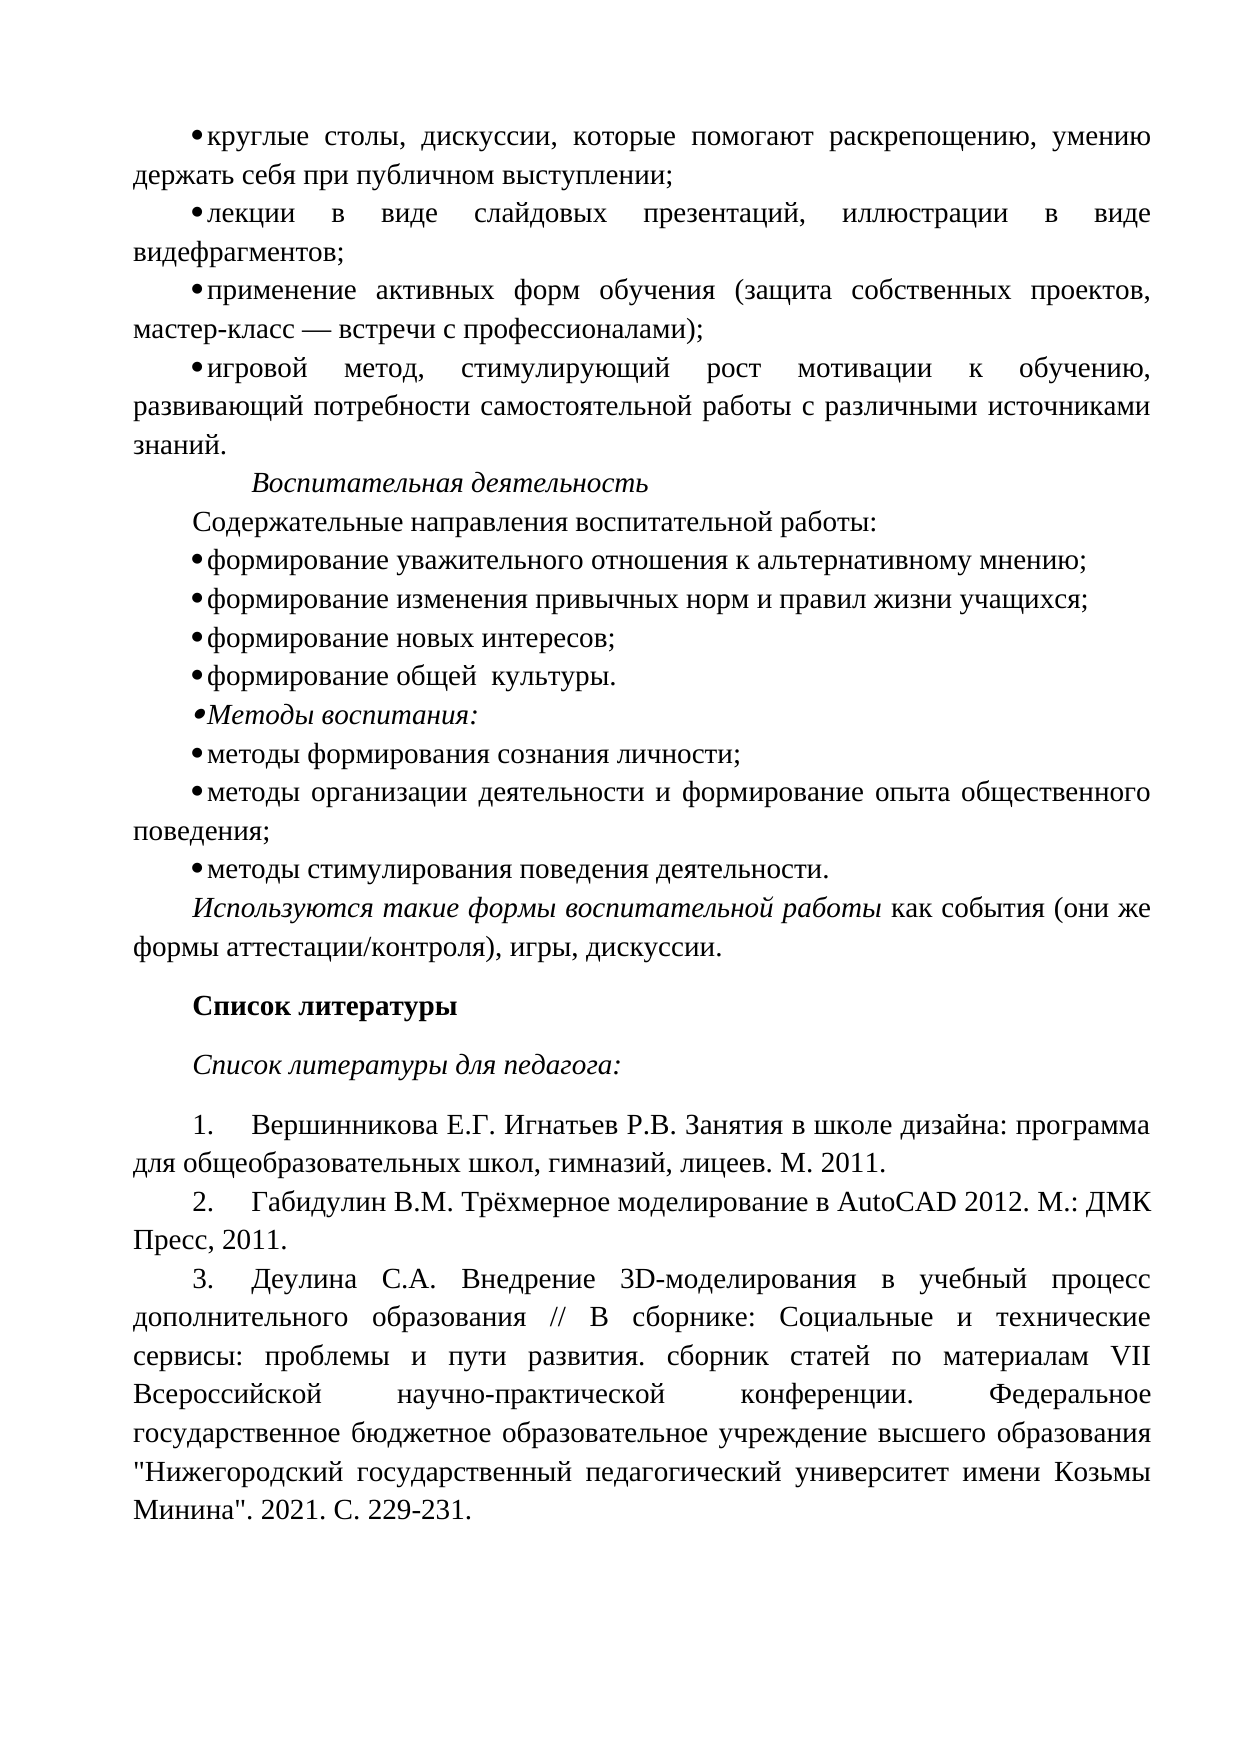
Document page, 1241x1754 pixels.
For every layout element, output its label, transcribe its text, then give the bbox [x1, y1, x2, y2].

list игровой метод, стимулирующий рост мотивации к обучению, развивающий потребности самостоятельной работы с различными источниками знаний. [133, 350, 1152, 460]
list методы формирования сознания личности; [133, 736, 1152, 769]
list применение активных форм обучения (защита собственных проектов, мастер-класс — встречи с профессионалами); [133, 272, 1152, 345]
list Содержательные направления воспитательной работы: [133, 504, 1152, 537]
text Список литературы для педагога: [133, 1047, 1152, 1081]
list формирование изменения привычных норм и правил жизни учащихся; [133, 581, 1152, 615]
list Деулина С.А. Внедрение 3D-моделирования в учебный процесс дополнительного образования // В сборнике: Социальные и технические сервисы: проблемы и пути развития. сборник статей по материалам VII Всероссийской научно-практической конференции. Федеральное государственное бюджетное образовательное учреждение высшего образования "Нижегородский государственный педагогический университет имени Козьмы Минина". 2021. С. 229-231. [133, 1261, 1152, 1526]
text Список литературы [133, 988, 1152, 1022]
list формирование новых интересов; [133, 620, 1152, 653]
list Габидулин В.М. Трёхмерное моделирование в AutoCAD 2012. М.: ДМК Пресс, 2011. [133, 1184, 1152, 1256]
text Используются такие формы воспитательной работы как события (они же формы аттестации/контроля), игры, дискуссии. [133, 890, 1152, 962]
list Воспитательная деятельность [133, 465, 1152, 499]
list методы стимулирования поведения деятельности. [133, 852, 1152, 885]
list формирование уважительного отношения к альтернативному мнению; [133, 542, 1152, 576]
list Методы воспитания: [133, 697, 1152, 731]
list круглые столы, дискуссии, которые помогают раскрепощению, умению держать себя при публичном выступлении; [133, 118, 1152, 190]
list формирование общей культуры. [133, 658, 1152, 692]
list Вершинникова Е.Г. Игнатьев Р.В. Занятия в школе дизайна: программа для общеобразовательных школ, гимназий, лицеев. М. 2011. [133, 1107, 1152, 1179]
list методы организации деятельности и формирование опыта общественного поведения; [133, 774, 1152, 847]
list лекции в виде слайдовых презентаций, иллюстрации в виде видефрагментов; [133, 195, 1152, 267]
